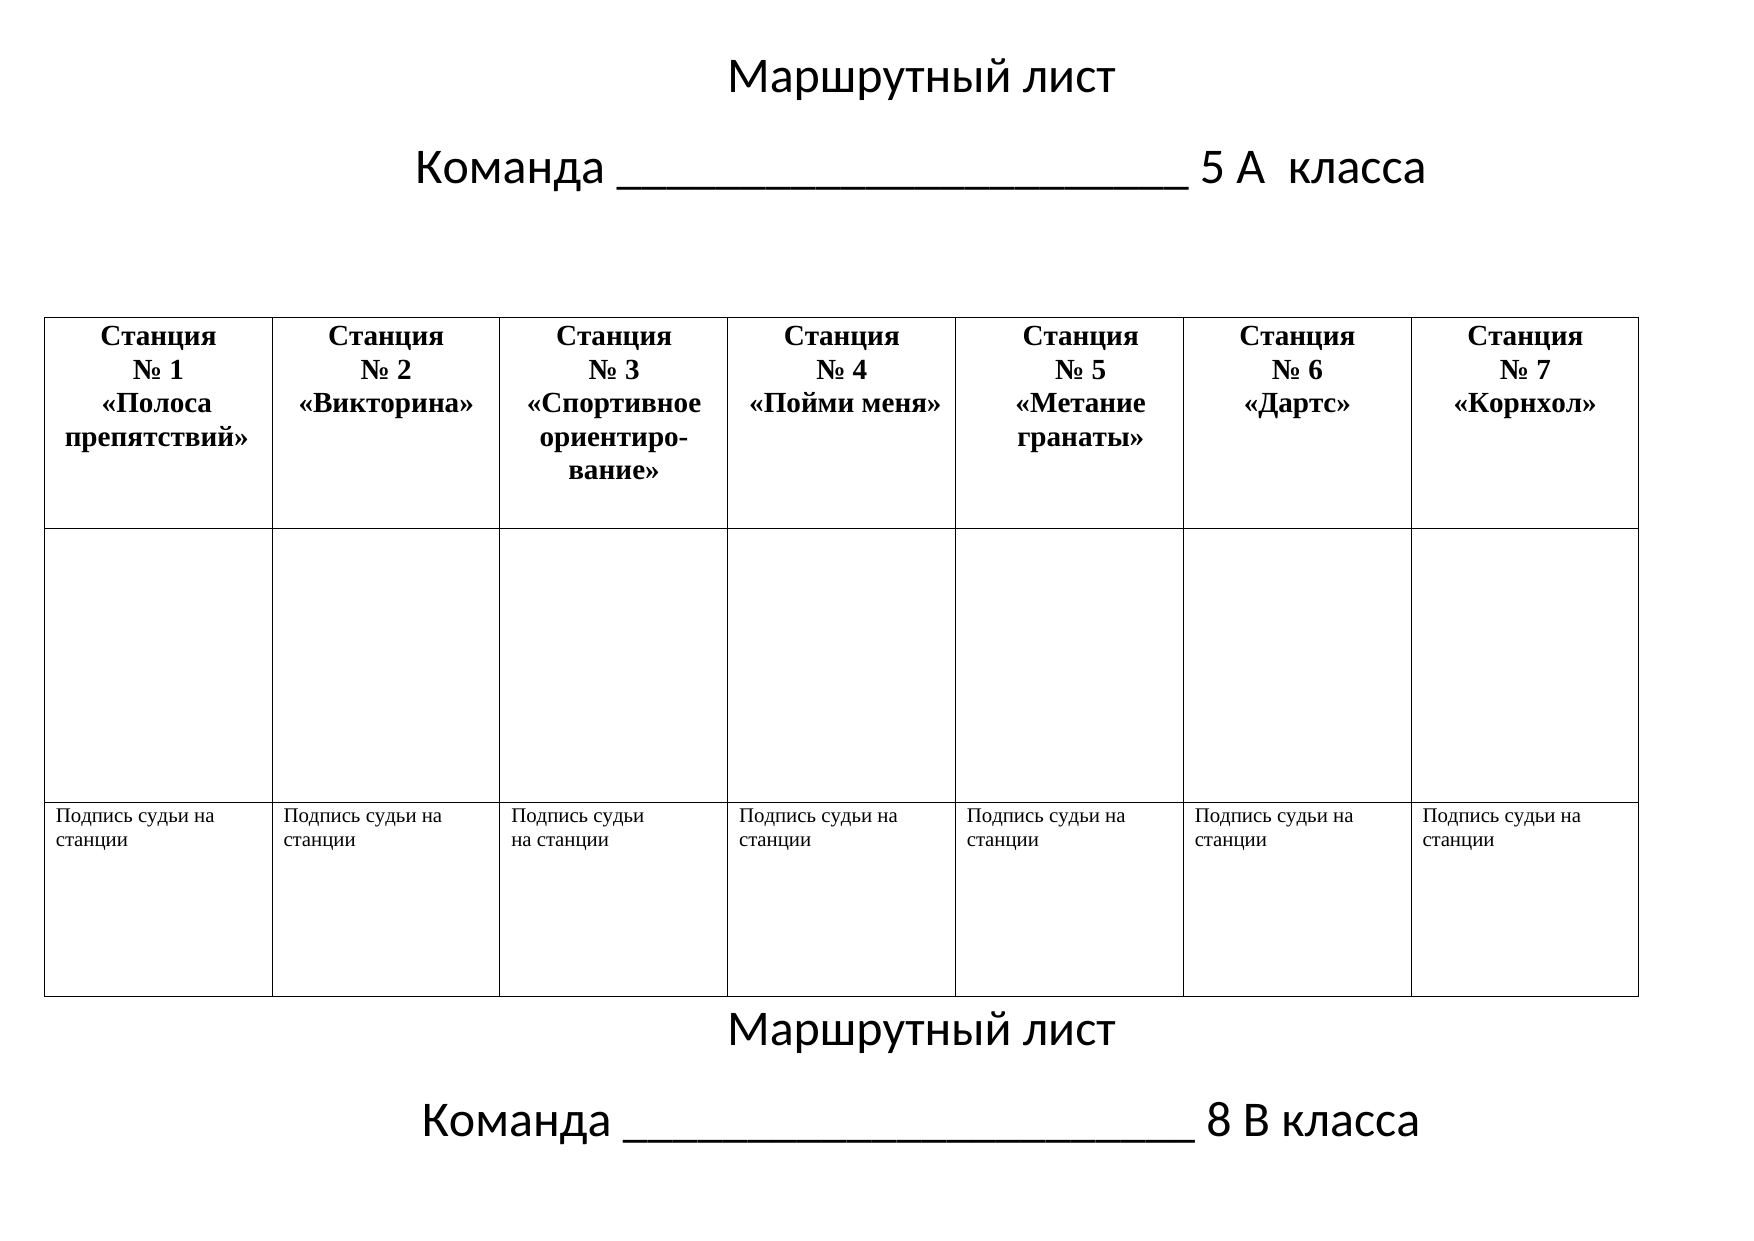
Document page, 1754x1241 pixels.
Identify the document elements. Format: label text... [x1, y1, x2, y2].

table_cell [956, 529, 1183, 802]
table_header Станция № 3 «Спортивное ориентиро-вание» [500, 318, 727, 528]
text Команда _______________________ 5 А класса [118, 135, 1724, 196]
text Маршрутный лист [118, 997, 1724, 1058]
table_cell Подпись судьи на станции [45, 803, 272, 996]
table_header Станция № 5 «Метание гранаты» [956, 318, 1183, 528]
table_cell [500, 529, 727, 802]
table_cell Подпись судьи на станции [1184, 803, 1411, 996]
table_cell [1412, 529, 1638, 802]
table_header Станция № 6 «Дартс» [1184, 318, 1411, 528]
table_cell Подпись судьи на станции [728, 803, 955, 996]
table_cell Подпись судьи на станции [273, 803, 499, 996]
table_header Станция № 2 «Викторина» [273, 318, 499, 528]
table_cell [1184, 529, 1411, 802]
table_header Станция № 1 «Полоса препятствий» [45, 318, 272, 528]
table_cell Подпись судьи на станции [956, 803, 1183, 996]
table_cell [728, 529, 955, 802]
table_header Станция № 4 «Пойми меня» [728, 318, 955, 528]
text Маршрутный лист [118, 44, 1724, 105]
table_cell Подпись судьи на станции [500, 803, 727, 996]
text Команда _______________________ 8 В класса [118, 1088, 1724, 1149]
table_header Станция № 7 «Корнхол» [1412, 318, 1638, 528]
table_cell Подпись судьи на станции [1412, 803, 1638, 996]
table_cell [45, 529, 272, 802]
table_cell [273, 529, 499, 802]
